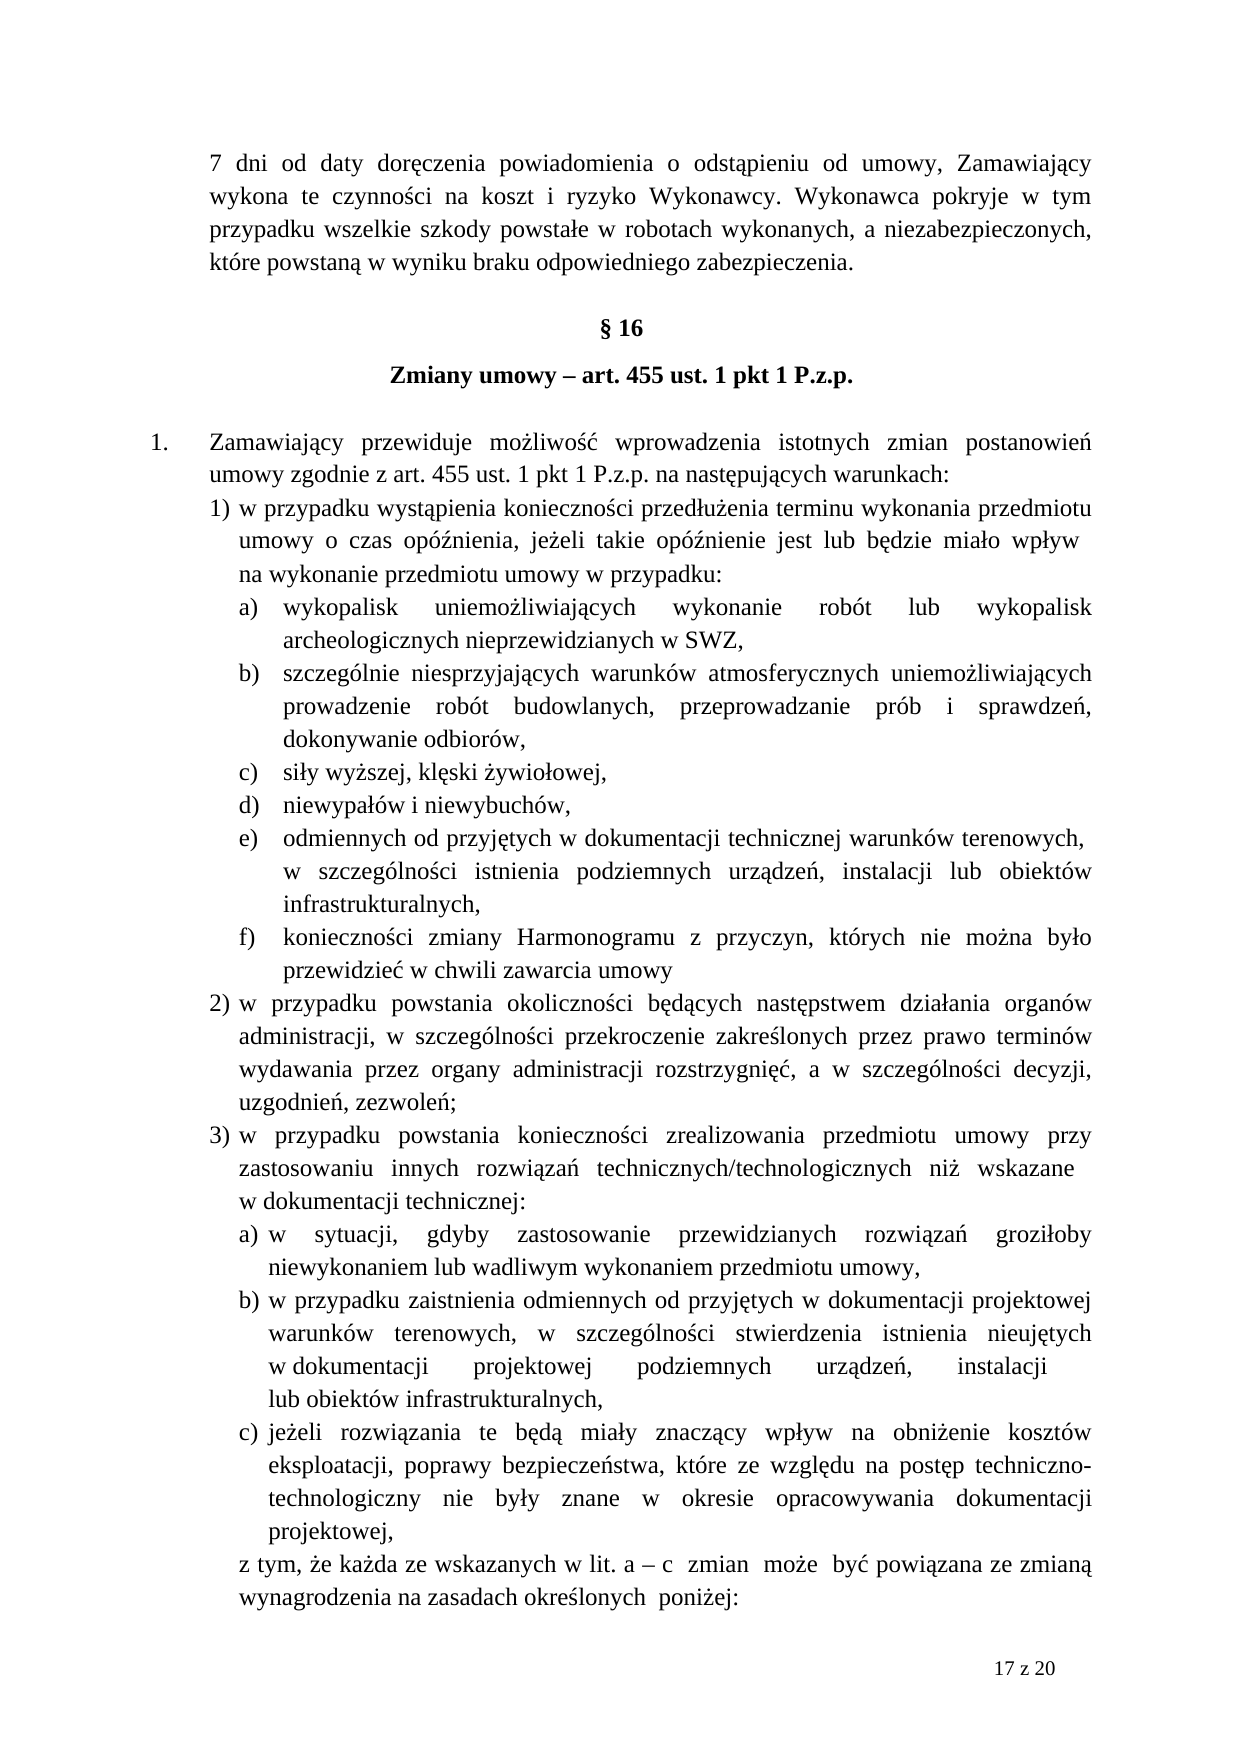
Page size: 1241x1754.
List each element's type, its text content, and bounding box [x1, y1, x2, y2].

text Zmiany umowy – art. 455 ust. 1 pkt 1 P.z.p. [150, 361, 1092, 389]
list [150, 148, 1092, 276]
list Zamawiający przewiduje możliwość wprowadzenia istotnych zmian postanowień umowy zgodnie z art. 455 ust. 1 pkt 1 P.z.p. na następujących warunkach: [150, 427, 1092, 488]
list w przypadku wystąpienia konieczności przedłużenia terminu wykonania przedmiotu umowy o czas opóźnienia, jeżeli takie opóźnienie jest lub będzie miało wpływ na wykonanie przedmiotu umowy w przypadku: [209, 493, 1092, 587]
list jeżeli rozwiązania te będą miały znaczący wpływ na obniżenie kosztów eksploatacji, poprawy bezpieczeństwa, które ze względu na postęp techniczno-technologiczny nie były znane w okresie opracowywania dokumentacji projektowej, [239, 1417, 1092, 1545]
list w przypadku powstania okoliczności będących następstwem działania organów administracji, w szczególności przekroczenie zakreślonych przez prawo terminów wydawania przez organy administracji rozstrzygnięć, a w szczególności decyzji, uzgodnień, zezwoleń; [209, 988, 1092, 1116]
list w sytuacji, gdyby zastosowanie przewidzianych rozwiązań groziłoby niewykonaniem lub wadliwym wykonaniem przedmiotu umowy, [239, 1219, 1092, 1281]
list w przypadku zaistnienia odmiennych od przyjętych w dokumentacji projektowej warunków terenowych, w szczególności stwierdzenia istnienia nieujętych w dokumentacji projektowej podziemnych urządzeń, instalacji lub obiektów infrastrukturalnych, [239, 1285, 1092, 1413]
list konieczności zmiany Harmonogramu z przyczyn, których nie można było przewidzieć w chwili zawarcia umowy [238, 922, 1092, 984]
text z tym, że każda ze wskazanych w lit. a – c zmian może być powiązana ze zmianą wynagrodzenia na zasadach określonych poniżej: [239, 1549, 1092, 1611]
list siły wyższej, klęski żywiołowej, [238, 757, 1092, 786]
list niewypałów i niewybuchów, [238, 790, 1092, 818]
list odmiennych od przyjętych w dokumentacji technicznej warunków terenowych, w szczególności istnienia podziemnych urządzeń, instalacji lub obiektów infrastrukturalnych, [238, 823, 1092, 918]
list wykopalisk uniemożliwiających wykonanie robót lub wykopalisk archeologicznych nieprzewidzianych w SWZ, [238, 592, 1092, 653]
text § 16 [150, 313, 1092, 342]
list szczególnie niesprzyjających warunków atmosferycznych uniemożliwiających prowadzenie robót budowlanych, przeprowadzanie prób i sprawdzeń, dokonywanie odbiorów, [238, 658, 1092, 752]
list w przypadku powstania konieczności zrealizowania przedmiotu umowy przy zastosowaniu innych rozwiązań technicznych/technologicznych niż wskazane w dokumentacji technicznej: [209, 1120, 1092, 1215]
